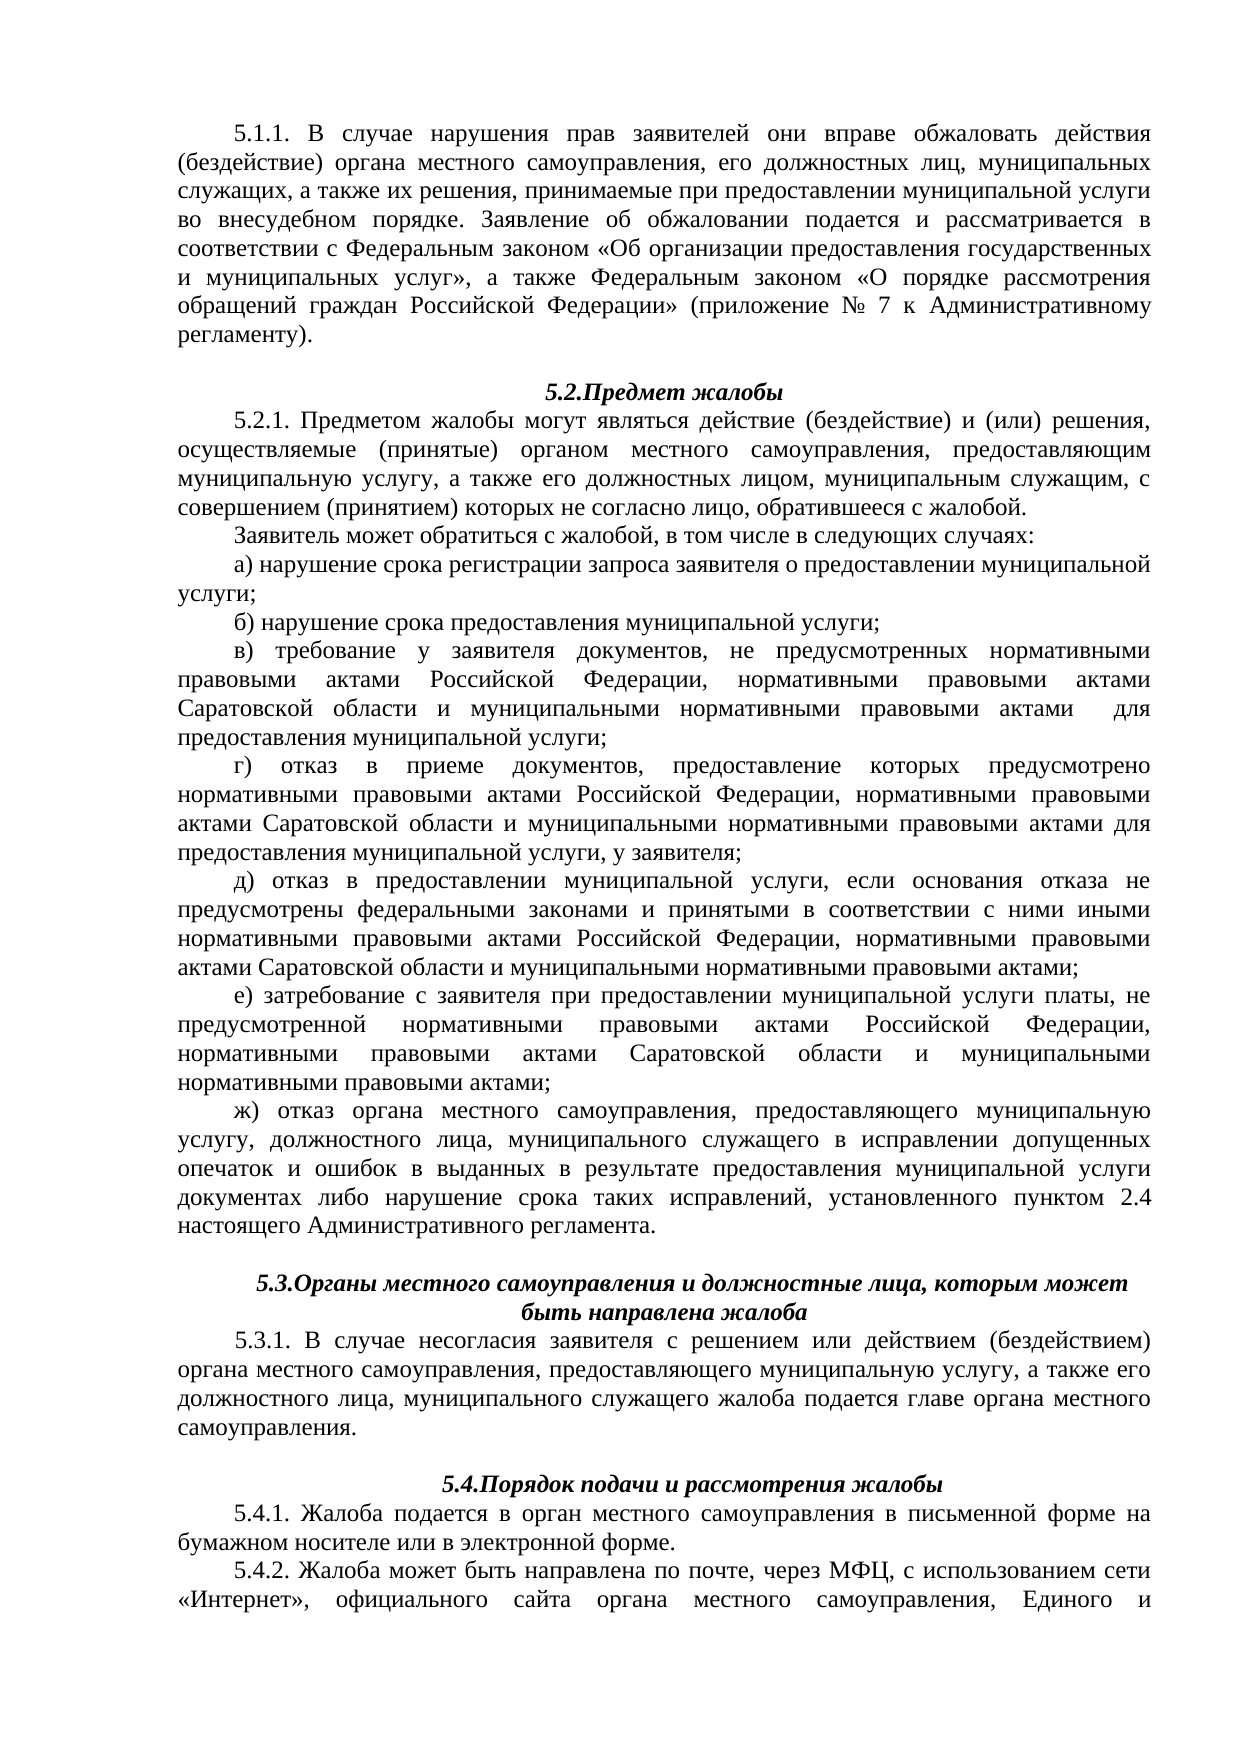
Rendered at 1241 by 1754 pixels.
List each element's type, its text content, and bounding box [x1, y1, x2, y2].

text 5.3.Органы местного самоуправления и должностные лица, которым может быть направлена жалоба [177, 1268, 1152, 1326]
text в) требование у заявителя документов, не предусмотренных нормативными правовыми актами Российской Федерации, нормативными правовыми актами Саратовской области и муниципальными нормативными правовыми актами для предоставления муниципальной услуги; [177, 636, 1152, 751]
text 5.3.1. В случае несогласия заявителя с решением или действием (бездействием) органа местного самоуправления, предоставляющего муниципальную услугу, а также его должностного лица, муниципального служащего жалоба подается главе органа местного самоуправления. [177, 1326, 1152, 1441]
text г) отказ в приеме документов, предоставление которых предусмотрено нормативными правовыми актами Российской Федерации, нормативными правовыми актами Саратовской области и муниципальными нормативными правовыми актами для предоставления муниципальной услуги, у заявителя; [177, 751, 1152, 866]
text 5.2.1. Предметом жалобы могут являться действие (бездействие) и (или) решения, осуществляемые (принятые) органом местного самоуправления, предоставляющим муниципальную услугу, а также его должностных лицом, муниципальным служащим, с совершением (принятием) которых не согласно лицо, обратившееся с жалобой. [177, 406, 1152, 521]
text д) отказ в предоставлении муниципальной услуги, если основания отказа не предусмотрены федеральными законами и принятыми в соответствии с ними иными нормативными правовыми актами Российской Федерации, нормативными правовыми актами Саратовской области и муниципальными нормативными правовыми актами; [177, 866, 1152, 981]
text 5.4.1. Жалоба подается в орган местного самоуправления в письменной форме на бумажном носителе или в электронной форме. [177, 1498, 1152, 1556]
text е) затребование с заявителя при предоставлении муниципальной услуги платы, не предусмотренной нормативными правовыми актами Российской Федерации, нормативными правовыми актами Саратовской области и муниципальными нормативными правовыми актами; [177, 981, 1152, 1096]
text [177, 1556, 1152, 1613]
text б) нарушение срока предоставления муниципальной услуги; [177, 607, 1152, 636]
text 5.2.Предмет жалобы [177, 377, 1152, 406]
text ж) отказ органа местного самоуправления, предоставляющего муниципальную услугу, должностного лица, муниципального служащего в исправлении допущенных опечаток и ошибок в выданных в результате предоставления муниципальной услуги документах либо нарушение срока таких исправлений, установленного пунктом 2.4 настоящего Административного регламента. [177, 1096, 1152, 1239]
text 5.4.Порядок подачи и рассмотрения жалобы [177, 1469, 1152, 1498]
text а) нарушение срока регистрации запроса заявителя о предоставлении муниципальной услуги; [177, 549, 1152, 607]
text Заявитель может обратиться с жалобой, в том числе в следующих случаях: [177, 521, 1152, 549]
text 5.1.1. В случае нарушения прав заявителей они вправе обжаловать действия (бездействие) органа местного самоуправления, его должностных лиц, муниципальных служащих, а также их решения, принимаемые при предоставлении муниципальной услуги во внесудебном порядке. Заявление об обжаловании подается и рассматривается в соответствии с Федеральным законом «Об организации предоставления государственных и муниципальных услуг», а также Федеральным законом «О порядке рассмотрения обращений граждан Российской Федерации» (приложение № 7 к Административному регламенту). [177, 118, 1152, 348]
